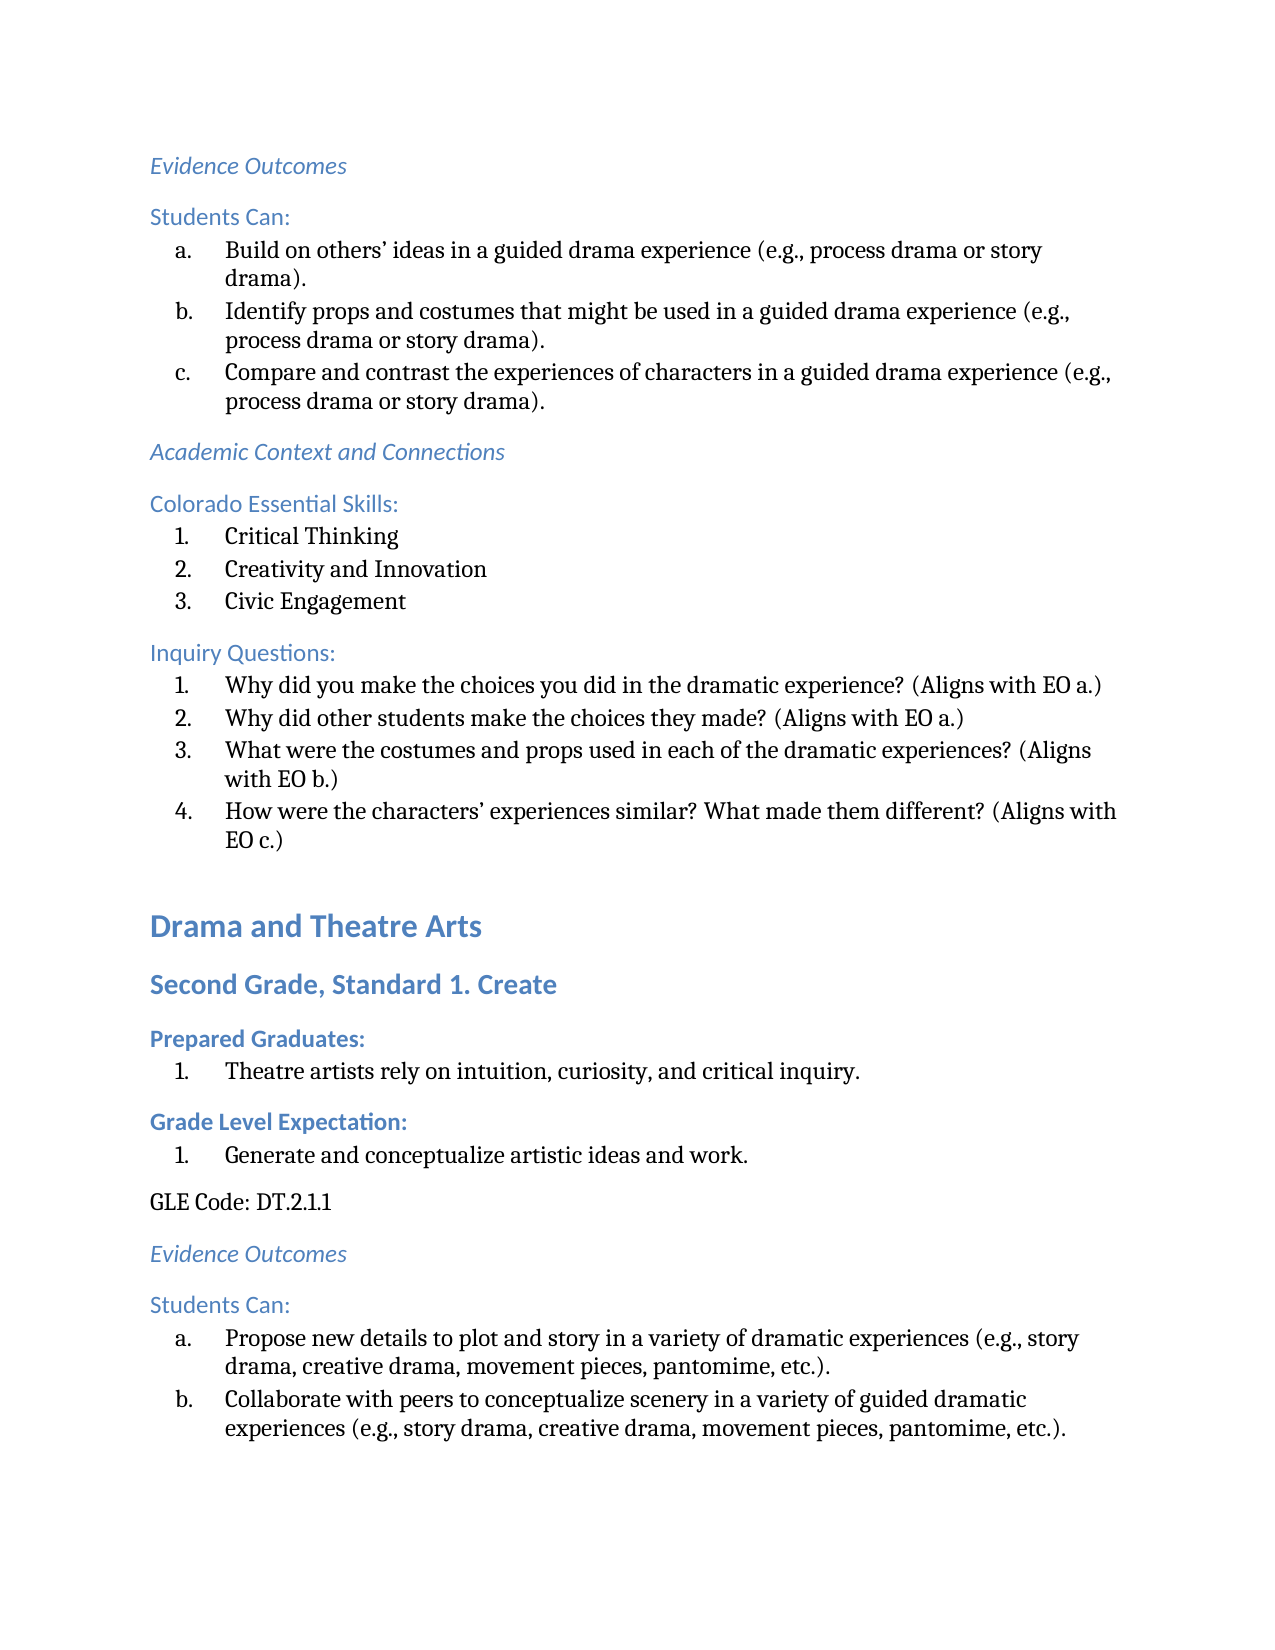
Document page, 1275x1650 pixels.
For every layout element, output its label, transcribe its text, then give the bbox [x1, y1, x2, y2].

subtitle Colorado Essential Skills: [150, 488, 1125, 518]
list Why did you make the choices you did in the dramatic experience? (Aligns with EO a.) [175, 671, 1125, 700]
subtitle Grade Level Expectation: [150, 1107, 1125, 1137]
subtitle Students Can: [150, 201, 1125, 232]
list Creativity and Innovation [175, 554, 1125, 583]
subtitle Second Grade, Standard 1. Create [150, 966, 1125, 1002]
list How were the characters’ experiences similar? What made them different? (Aligns with EO c.) [175, 797, 1125, 855]
list What were the costumes and props used in each of the dramatic experiences? (Aligns with EO b.) [175, 736, 1125, 793]
subtitle Drama and Theatre Arts [150, 905, 1125, 945]
subtitle Prepared Graduates: [150, 1023, 1125, 1053]
list Generate and conceptualize artistic ideas and work. [175, 1141, 1125, 1169]
subtitle Evidence Outcomes [150, 1238, 1125, 1268]
list Compare and contrast the experiences of characters in a guided drama experience (e.g., process drama or story drama). [175, 358, 1125, 416]
list Identify props and costumes that might be used in a guided drama experience (e.g., process drama or story drama). [175, 297, 1125, 354]
list Civic Engagement [175, 587, 1125, 616]
list Theatre artists rely on intuition, curiosity, and critical inquiry. [175, 1057, 1125, 1086]
subtitle Academic Context and Connections [150, 436, 1125, 467]
list Build on others’ ideas in a guided drama experience (e.g., process drama or story drama). [175, 236, 1125, 293]
subtitle Students Can: [150, 1289, 1125, 1320]
list Propose new details to plot and story in a variety of dramatic experiences (e.g., story drama, creative drama, movement pieces, pantomime, etc.). [175, 1323, 1125, 1381]
list Critical Thinking [175, 522, 1125, 551]
list Collaborate with peers to conceptualize scenery in a variety of guided dramatic experiences (e.g., story drama, creative drama, movement pieces, pantomime, etc.). [175, 1385, 1125, 1442]
subtitle Evidence Outcomes [150, 150, 1125, 181]
subtitle Inquiry Questions: [150, 637, 1125, 667]
text GLE Code: DT.2.1.1 [150, 1188, 1125, 1217]
list Why did other students make the choices they made? (Aligns with EO a.) [175, 703, 1125, 732]
